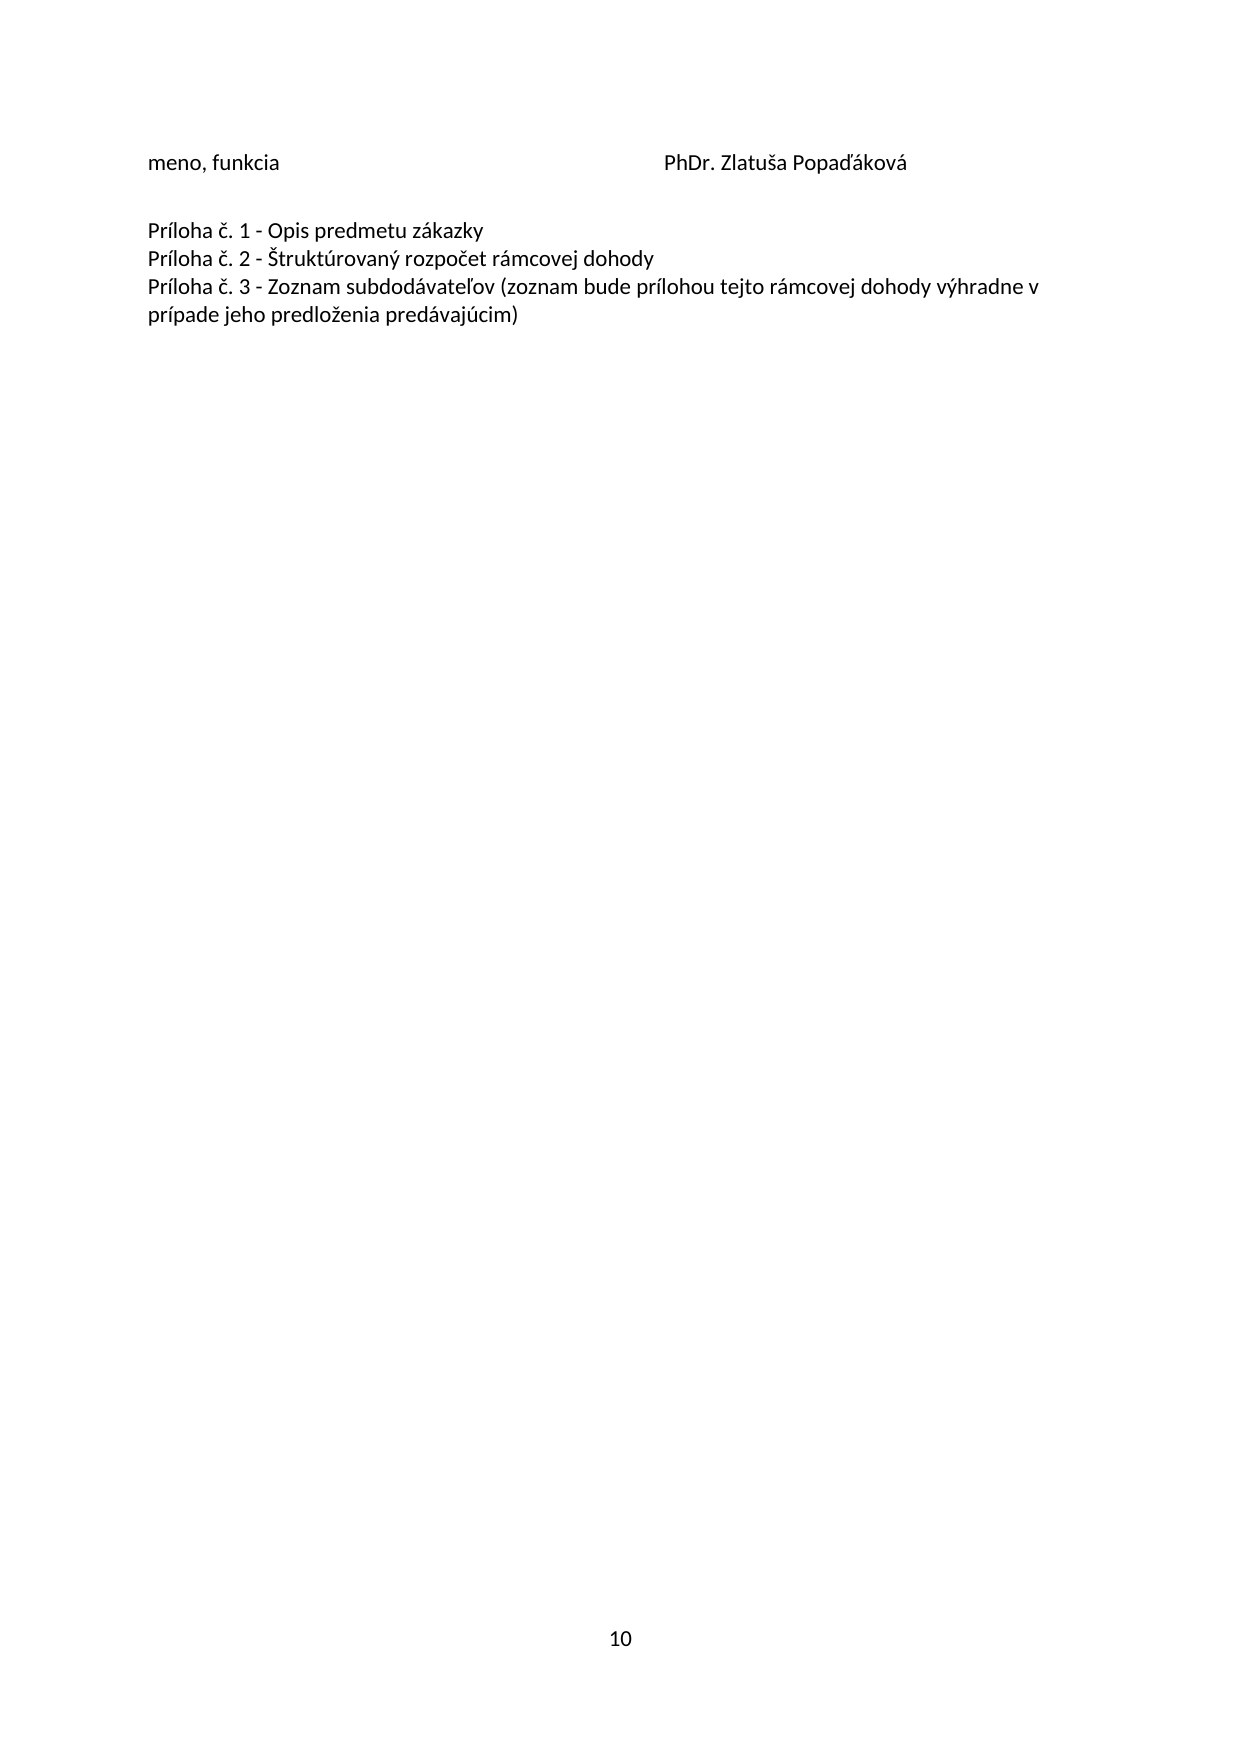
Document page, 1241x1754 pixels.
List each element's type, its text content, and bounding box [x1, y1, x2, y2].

text Príloha č. 1 - Opis predmetu zákazky [148, 216, 1093, 244]
text Príloha č. 2 - Štruktúrovaný rozpočet rámcovej dohody [148, 244, 1093, 272]
text meno, funkcia PhDr. Zlatuša Popaďáková [148, 148, 1093, 176]
text Príloha č. 3 - Zoznam subdodávateľov (zoznam bude prílohou tejto rámcovej dohody výhradne v prípade jeho predloženia predávajúcim) [148, 272, 1093, 328]
